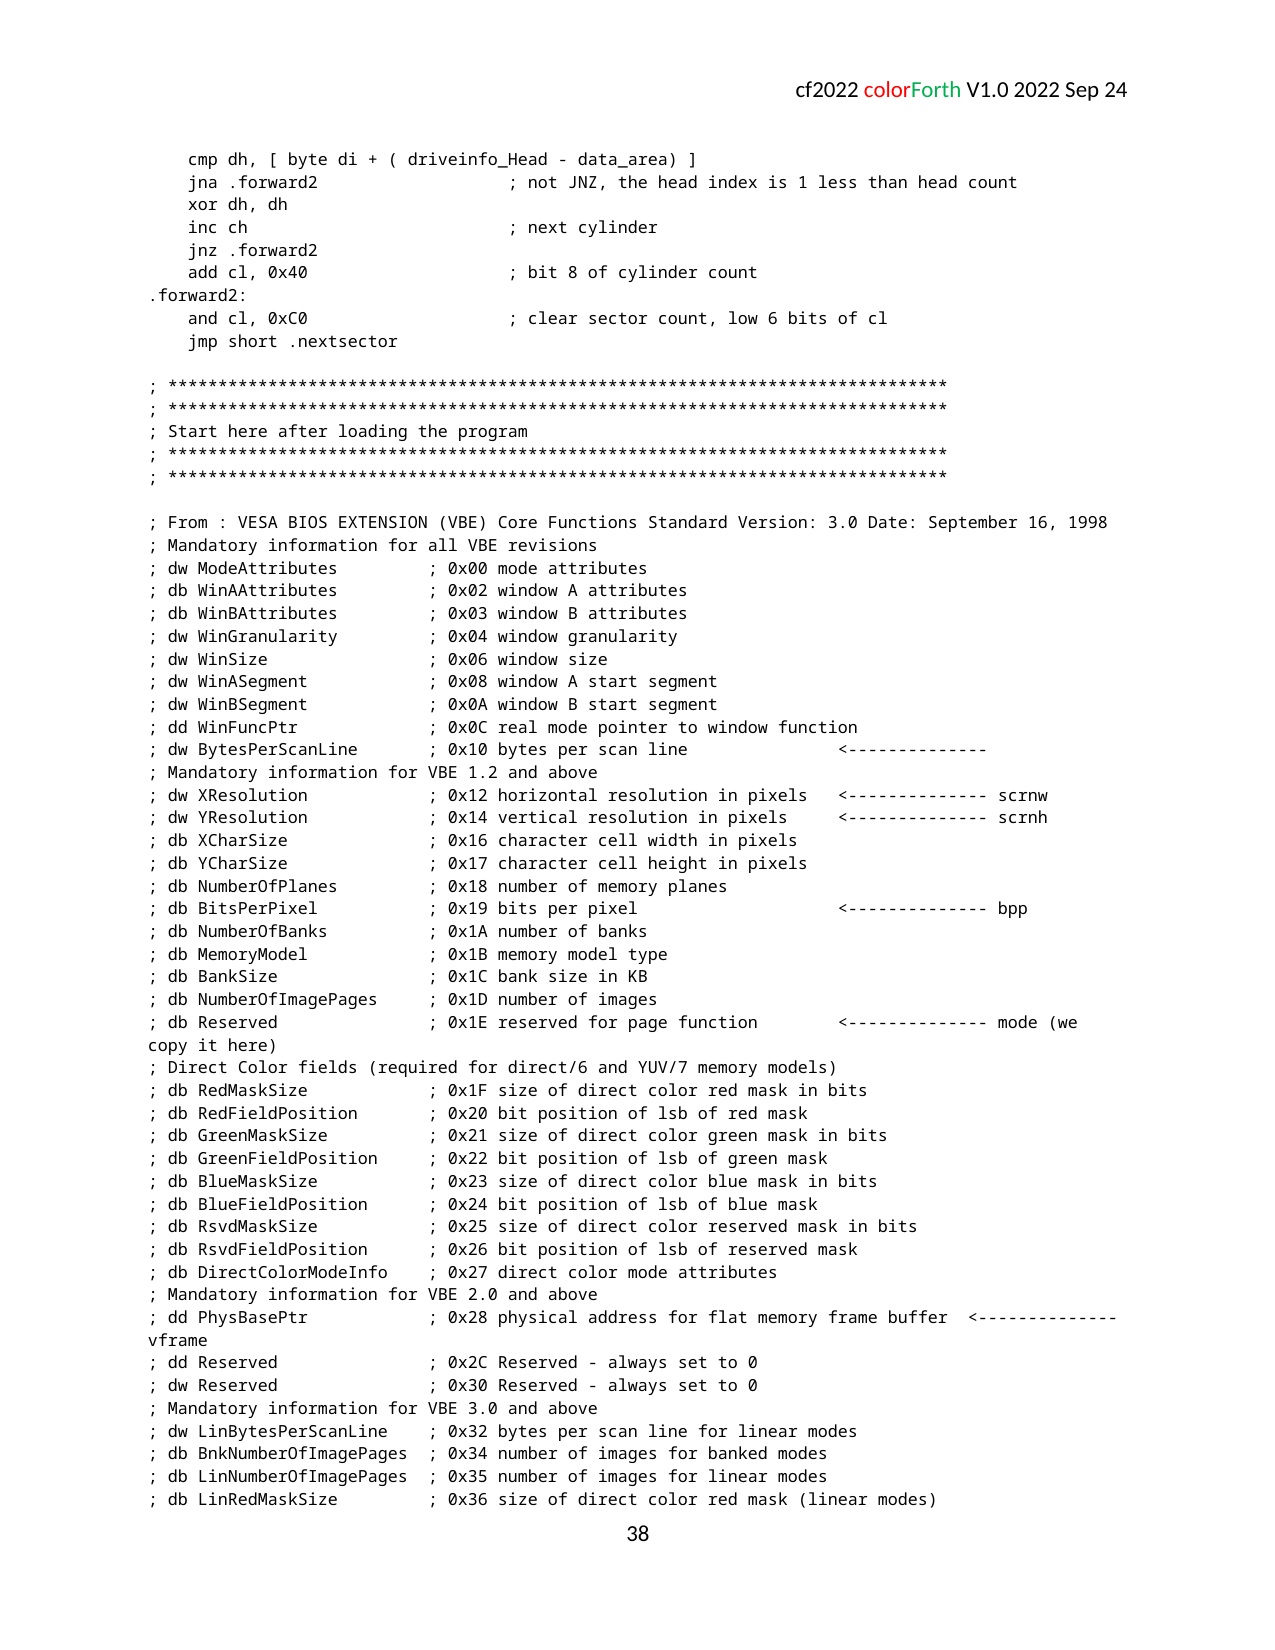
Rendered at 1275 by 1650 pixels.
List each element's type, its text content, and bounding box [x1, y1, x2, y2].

text ; dw BytesPerScanLine ; 0x10 bytes per scan line <-------------- [148, 738, 1127, 761]
text ; db RedMaskSize ; 0x1F size of direct color red mask in bits [148, 1079, 1127, 1101]
text ; db RsvdFieldPosition ; 0x26 bit position of lsb of reserved mask [148, 1238, 1127, 1260]
text ; db BnkNumberOfImagePages ; 0x34 number of images for banked modes [148, 1442, 1127, 1465]
text inc ch ; next cylinder [148, 216, 1127, 238]
text ; db WinBAttributes ; 0x03 window B attributes [148, 602, 1127, 624]
text ; Direct Color fields (required for direct/6 and YUV/7 memory models) [148, 1056, 1127, 1079]
text jna .forward2 ; not JNZ, the head index is 1 less than head count [148, 170, 1127, 193]
text ; ****************************************************************************** [148, 466, 1127, 488]
text ; db BlueFieldPosition ; 0x24 bit position of lsb of blue mask [148, 1192, 1127, 1215]
text ; db XCharSize ; 0x16 character cell width in pixels [148, 829, 1127, 852]
text ; dw WinBSegment ; 0x0A window B start segment [148, 693, 1127, 715]
text ; db BitsPerPixel ; 0x19 bits per pixel <-------------- bpp [148, 897, 1127, 920]
text ; db LinRedMaskSize ; 0x36 size of direct color red mask (linear modes) [148, 1487, 1127, 1510]
text ; Start here after loading the program [148, 420, 1127, 443]
text ; dw ModeAttributes ; 0x00 mode attributes [148, 556, 1127, 579]
text ; Mandatory information for VBE 3.0 and above [148, 1397, 1127, 1419]
text ; db YCharSize ; 0x17 character cell height in pixels [148, 852, 1127, 874]
text add cl, 0x40 ; bit 8 of cylinder count [148, 261, 1127, 284]
text ; db WinAAttributes ; 0x02 window A attributes [148, 579, 1127, 602]
text ; dd Reserved ; 0x2C Reserved - always set to 0 [148, 1351, 1127, 1374]
text ; db NumberOfImagePages ; 0x1D number of images [148, 988, 1127, 1011]
text ; db NumberOfBanks ; 0x1A number of banks [148, 920, 1127, 942]
text ; dw WinASegment ; 0x08 window A start segment [148, 670, 1127, 693]
text ; dw XResolution ; 0x12 horizontal resolution in pixels <-------------- scrnw [148, 783, 1127, 806]
text ; dd WinFuncPtr ; 0x0C real mode pointer to window function [148, 715, 1127, 738]
text ; ****************************************************************************** [148, 397, 1127, 420]
text ; From : VESA BIOS EXTENSION (VBE) Core Functions Standard Version: 3.0 Date: September 16, 1998 [148, 511, 1127, 534]
text ; db GreenMaskSize ; 0x21 size of direct color green mask in bits [148, 1124, 1127, 1147]
text ; db NumberOfPlanes ; 0x18 number of memory planes [148, 874, 1127, 897]
text ; db MemoryModel ; 0x1B memory model type [148, 942, 1127, 965]
text ; dw WinGranularity ; 0x04 window granularity [148, 624, 1127, 647]
text and cl, 0xC0 ; clear sector count, low 6 bits of cl [148, 307, 1127, 329]
text ; db GreenFieldPosition ; 0x22 bit position of lsb of green mask [148, 1147, 1127, 1169]
text ; ****************************************************************************** [148, 375, 1127, 397]
text ; dw LinBytesPerScanLine ; 0x32 bytes per scan line for linear modes [148, 1419, 1127, 1442]
text jnz .forward2 [148, 238, 1127, 261]
text cmp dh, [ byte di + ( driveinfo_Head - data_area) ] [148, 148, 1127, 170]
text ; dw YResolution ; 0x14 vertical resolution in pixels <-------------- scrnh [148, 806, 1127, 829]
text ; dw WinSize ; 0x06 window size [148, 647, 1127, 670]
text ; dw Reserved ; 0x30 Reserved - always set to 0 [148, 1374, 1127, 1397]
text ; db RedFieldPosition ; 0x20 bit position of lsb of red mask [148, 1101, 1127, 1124]
text ; Mandatory information for VBE 1.2 and above [148, 761, 1127, 783]
text .forward2: [148, 284, 1127, 307]
text ; db RsvdMaskSize ; 0x25 size of direct color reserved mask in bits [148, 1215, 1127, 1238]
text ; Mandatory information for VBE 2.0 and above [148, 1283, 1127, 1306]
text ; Mandatory information for all VBE revisions [148, 534, 1127, 556]
text ; db DirectColorModeInfo ; 0x27 direct color mode attributes [148, 1260, 1127, 1283]
text ; db LinNumberOfImagePages ; 0x35 number of images for linear modes [148, 1465, 1127, 1487]
text ; dd PhysBasePtr ; 0x28 physical address for flat memory frame buffer <-------------- vframe [148, 1306, 1127, 1351]
text ; db BlueMaskSize ; 0x23 size of direct color blue mask in bits [148, 1169, 1127, 1192]
text ; ****************************************************************************** [148, 443, 1127, 466]
text ; db Reserved ; 0x1E reserved for page function <-------------- mode (we copy it here) [148, 1011, 1127, 1056]
text jmp short .nextsector [148, 329, 1127, 352]
text ; db BankSize ; 0x1C bank size in KB [148, 965, 1127, 988]
text xor dh, dh [148, 193, 1127, 216]
